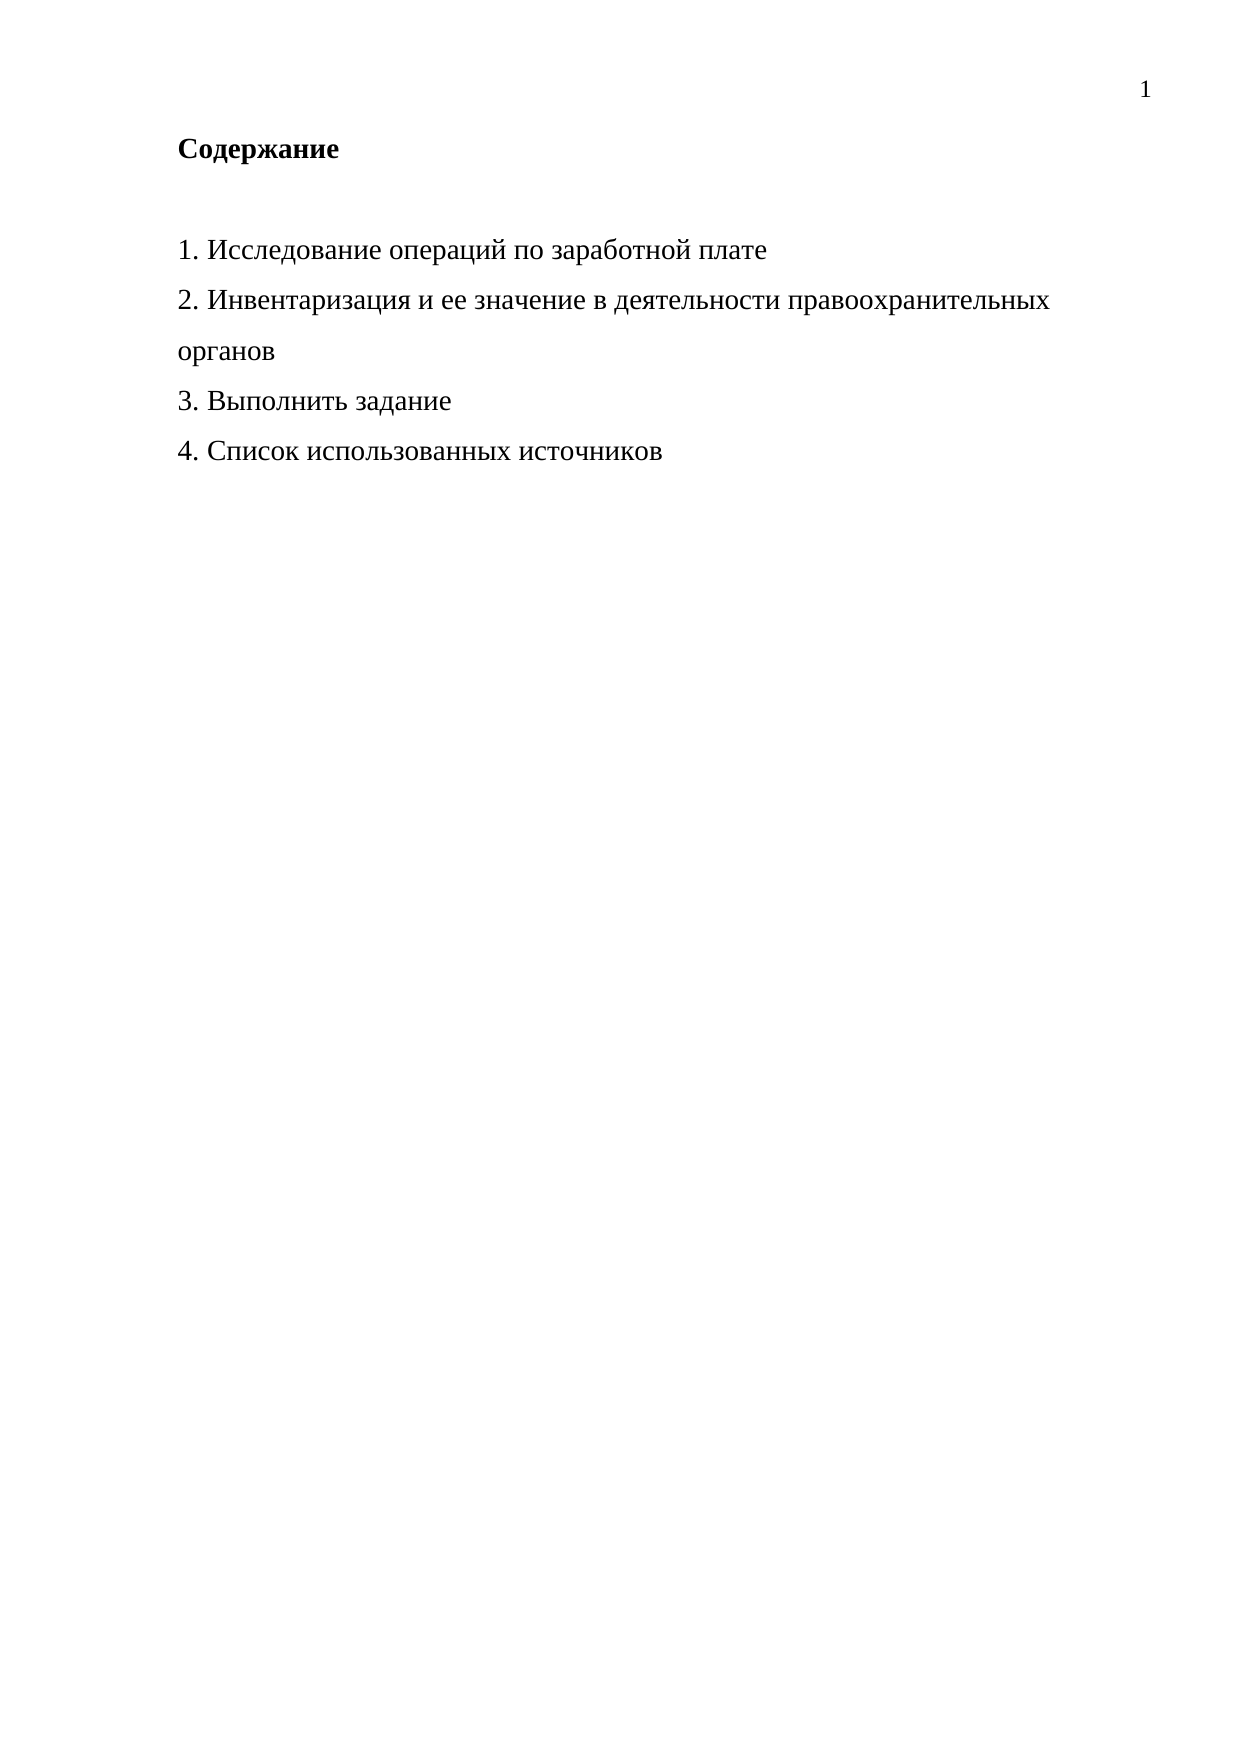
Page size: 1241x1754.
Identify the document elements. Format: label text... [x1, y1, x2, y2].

list Инвентаризация и ее значение в деятельности правоохранительных органов [177, 282, 1152, 366]
list Выполнить задание [177, 383, 1152, 416]
list Список использованных источников [177, 433, 1152, 467]
list Исследование операций по заработной плате [177, 232, 1152, 266]
text Содержание [177, 131, 1152, 165]
